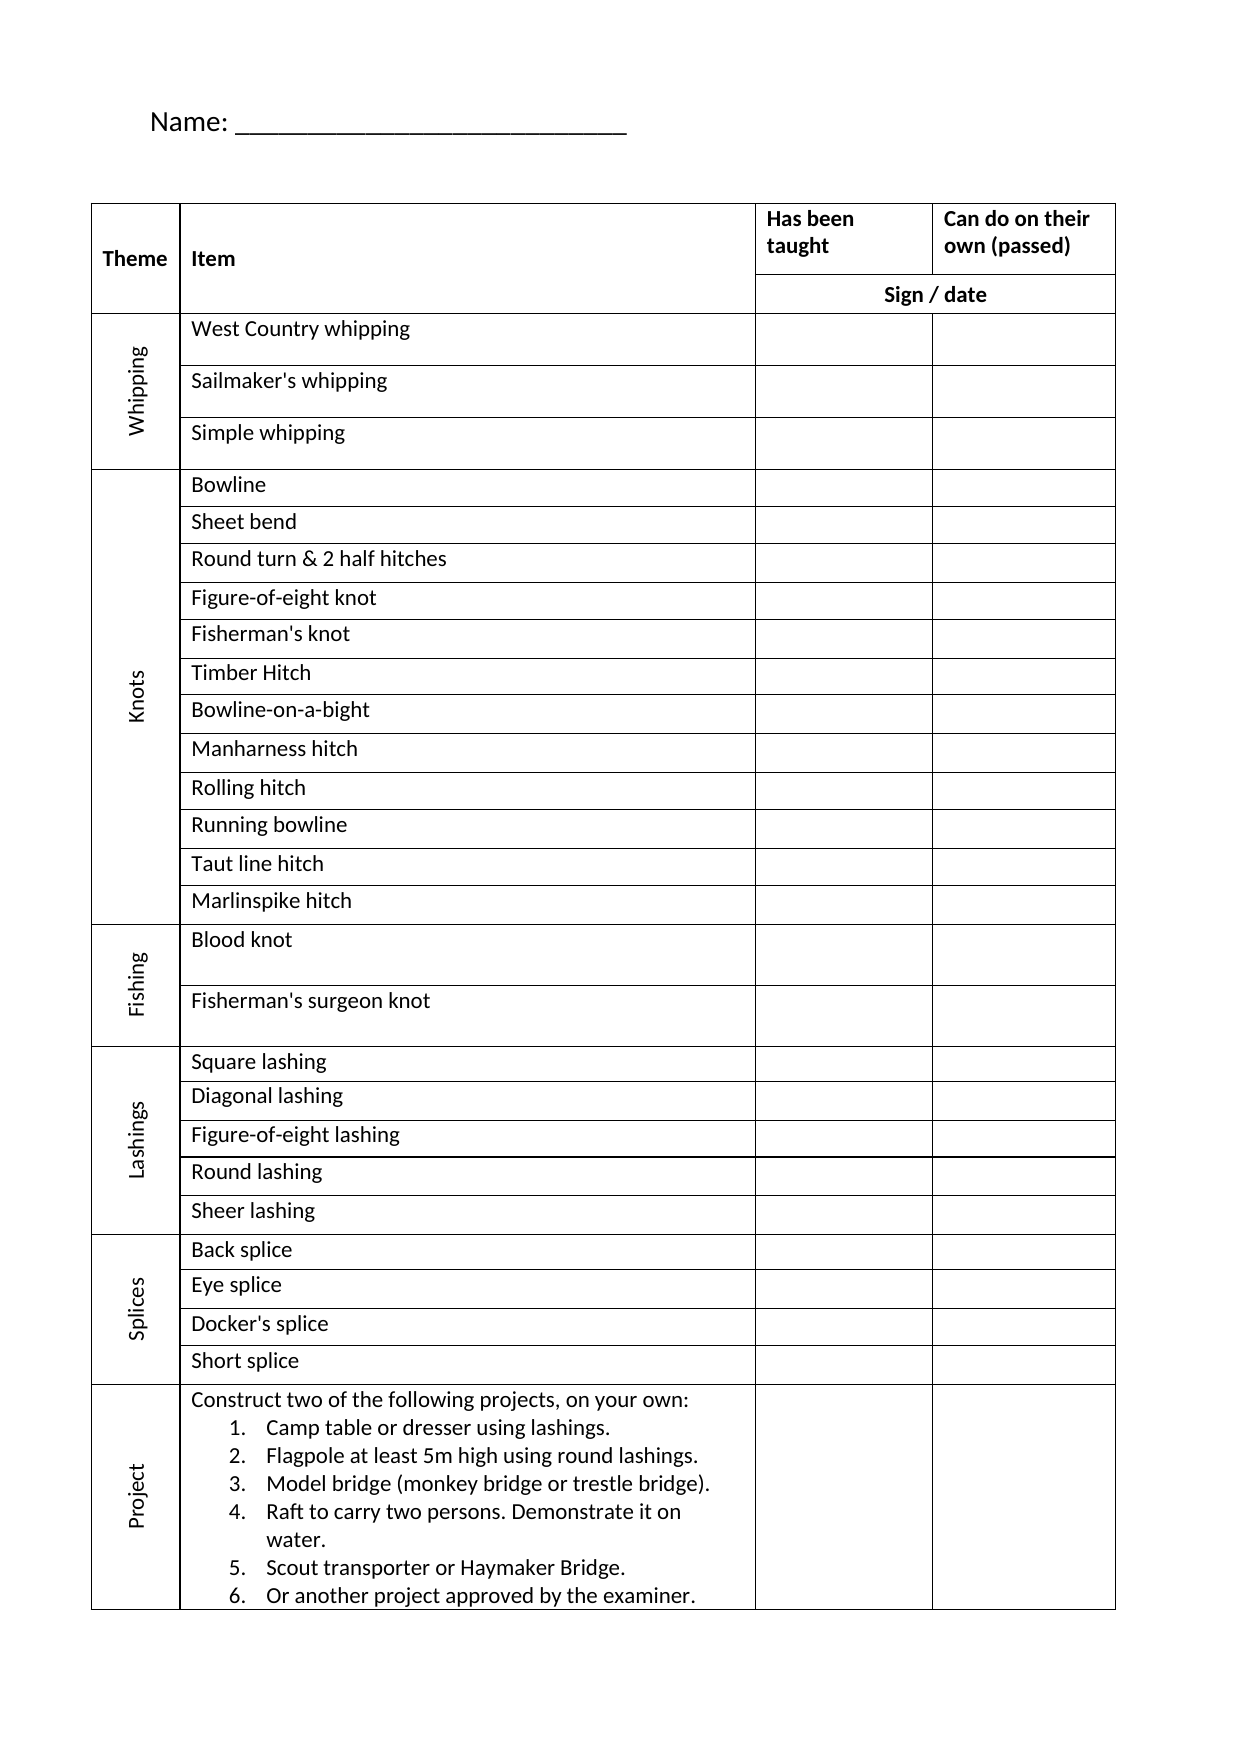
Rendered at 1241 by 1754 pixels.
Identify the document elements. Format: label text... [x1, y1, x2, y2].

table_cell [933, 659, 1115, 694]
table_cell [756, 810, 932, 848]
table_cell [933, 1235, 1115, 1269]
table_header Has been taught [756, 204, 932, 274]
table_cell [933, 544, 1115, 582]
table_cell Fisherman's surgeon knot [181, 986, 755, 1046]
table_cell [756, 1309, 932, 1345]
table_cell [933, 1121, 1115, 1156]
table_cell [756, 1385, 932, 1609]
table_header Theme [92, 204, 179, 313]
table_cell [933, 1270, 1115, 1308]
table_cell [756, 886, 932, 924]
table_cell Taut line hitch [181, 849, 755, 885]
table_cell Whipping [92, 314, 179, 469]
table_cell [933, 695, 1115, 733]
table_cell [756, 1196, 932, 1234]
table_cell Project [92, 1385, 179, 1609]
table_cell [933, 1047, 1115, 1081]
table_cell [756, 659, 932, 694]
table_cell Sign / date [756, 275, 1115, 313]
table_cell [756, 507, 932, 543]
table_cell Construct two of the following projects, on your own: Camp table or dresser using lashings. Flagpole at least 5m high using round lashings. Model bridge (monkey bridge or trestle bridge). Raft to carry two persons. Demonstrate it on water. Scout transporter or Haymaker Bridge. Or another project approved by the examiner. [181, 1385, 755, 1609]
table_cell Rolling hitch [181, 773, 755, 809]
table_cell [933, 1346, 1115, 1384]
table_cell [933, 1309, 1115, 1345]
table_cell Marlinspike hitch [181, 886, 755, 924]
table_cell Splices [92, 1235, 179, 1384]
table_cell Sheet bend [181, 507, 755, 543]
table_cell [933, 734, 1115, 772]
table_cell [933, 1385, 1115, 1609]
table_cell [756, 734, 932, 772]
table_cell [933, 1196, 1115, 1234]
table_cell [756, 1121, 932, 1156]
table_cell Round lashing [181, 1158, 755, 1195]
table_cell [756, 314, 932, 365]
table_cell Blood knot [181, 925, 755, 985]
table_cell [933, 507, 1115, 543]
table_cell [933, 314, 1115, 365]
table_cell Sheer lashing [181, 1196, 755, 1234]
table_cell [756, 1346, 932, 1384]
table_cell Fishing [92, 925, 179, 1046]
table_cell [756, 695, 932, 733]
table_cell [933, 1082, 1115, 1119]
table_header Can do on their own (passed) [933, 204, 1115, 274]
table_cell [933, 925, 1115, 985]
table_cell Figure-of-eight lashing [181, 1121, 755, 1156]
table_cell [756, 583, 932, 618]
table_cell [756, 849, 932, 885]
table_cell [756, 418, 932, 469]
table_cell [933, 849, 1115, 885]
table_cell [933, 583, 1115, 618]
table_cell Fisherman's knot [181, 620, 755, 657]
table_cell Diagonal lashing [181, 1082, 755, 1119]
table_cell [756, 544, 932, 582]
table_cell Lashings [92, 1047, 179, 1234]
table_cell [756, 986, 932, 1046]
table_cell Eye splice [181, 1270, 755, 1308]
table_cell [933, 886, 1115, 924]
table_cell Manharness hitch [181, 734, 755, 772]
table_cell [933, 810, 1115, 848]
table_cell [756, 1047, 932, 1081]
table_cell Simple whipping [181, 418, 755, 469]
table_cell Square lashing [181, 1047, 755, 1081]
table_cell Bowline [181, 470, 755, 506]
table_cell Sailmaker's whipping [181, 366, 755, 417]
table_cell Timber Hitch [181, 659, 755, 694]
table_cell [933, 470, 1115, 506]
table_cell Figure-of-eight knot [181, 583, 755, 618]
table_cell [756, 1082, 932, 1119]
table_cell [756, 1270, 932, 1308]
table_cell Docker's splice [181, 1309, 755, 1345]
table_cell [756, 1235, 932, 1269]
table_cell [933, 620, 1115, 657]
table_cell Bowline-on-a-bight [181, 695, 755, 733]
table_cell [933, 773, 1115, 809]
table_cell [756, 620, 932, 657]
table_cell [933, 986, 1115, 1046]
table_cell [756, 1158, 932, 1195]
table_cell [756, 366, 932, 417]
table_cell [933, 418, 1115, 469]
table_cell West Country whipping [181, 314, 755, 365]
table_cell Back splice [181, 1235, 755, 1269]
table_cell [756, 925, 932, 985]
table_cell [933, 366, 1115, 417]
table_cell Running bowline [181, 810, 755, 848]
table_cell Round turn & 2 half hitches [181, 544, 755, 582]
table_cell Knots [92, 470, 179, 924]
table_header Item [181, 204, 755, 313]
table_cell [756, 470, 932, 506]
text Name: ___________________________ [150, 103, 1090, 139]
table_cell [933, 1158, 1115, 1195]
table_cell [756, 773, 932, 809]
table_cell Short splice [181, 1346, 755, 1384]
